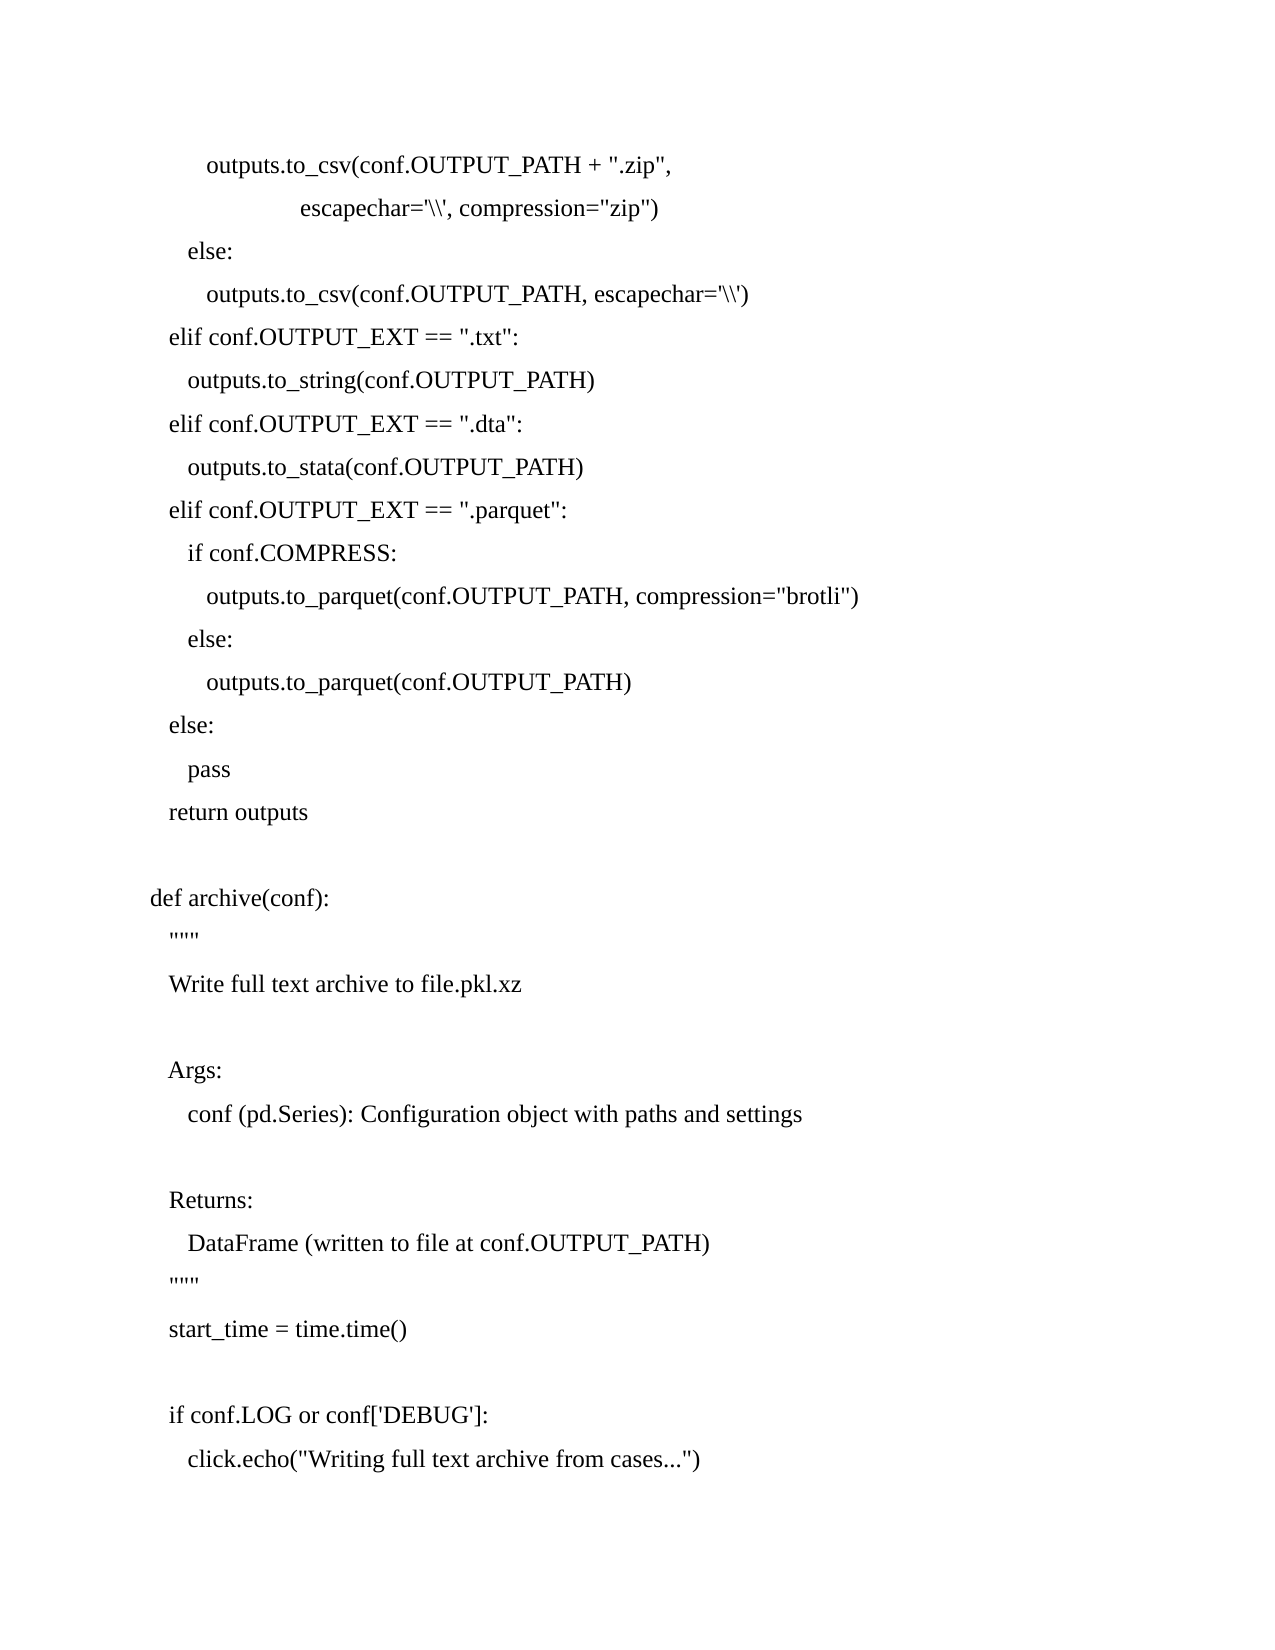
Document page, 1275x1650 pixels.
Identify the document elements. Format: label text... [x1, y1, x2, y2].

text outputs.to_csv(conf.OUTPUT_PATH, escapechar='\\') [150, 279, 1125, 308]
text click.echo("Writing full text archive from cases...") [150, 1444, 1125, 1472]
text outputs.to_string(conf.OUTPUT_PATH) [150, 366, 1125, 394]
text elif conf.OUTPUT_EXT == ".txt": [150, 322, 1125, 351]
text conf (pd.Series): Configuration object with paths and settings [150, 1099, 1125, 1127]
text if conf.COMPRESS: [150, 538, 1125, 567]
text escapechar='\\', compression="zip") [150, 193, 1125, 222]
text elif conf.OUTPUT_EXT == ".dta": [150, 409, 1125, 437]
text pass [150, 754, 1125, 782]
text Write full text archive to file.pkl.xz [150, 969, 1125, 998]
text else: [150, 236, 1125, 265]
text else: [150, 624, 1125, 653]
text Returns: [150, 1185, 1125, 1214]
text DataFrame (written to file at conf.OUTPUT_PATH) [150, 1228, 1125, 1257]
text start_time = time.time() [150, 1314, 1125, 1343]
text """ [150, 1271, 1125, 1300]
text outputs.to_parquet(conf.OUTPUT_PATH) [150, 667, 1125, 696]
text def archive(conf): [150, 883, 1125, 912]
text return outputs [150, 797, 1125, 826]
text if conf.LOG or conf['DEBUG']: [150, 1401, 1125, 1429]
text outputs.to_csv(conf.OUTPUT_PATH + ".zip", [150, 150, 1125, 179]
text Args: [150, 1056, 1125, 1084]
text """ [150, 926, 1125, 955]
text else: [150, 711, 1125, 739]
text elif conf.OUTPUT_EXT == ".parquet": [150, 495, 1125, 524]
text outputs.to_parquet(conf.OUTPUT_PATH, compression="brotli") [150, 581, 1125, 610]
text outputs.to_stata(conf.OUTPUT_PATH) [150, 452, 1125, 481]
